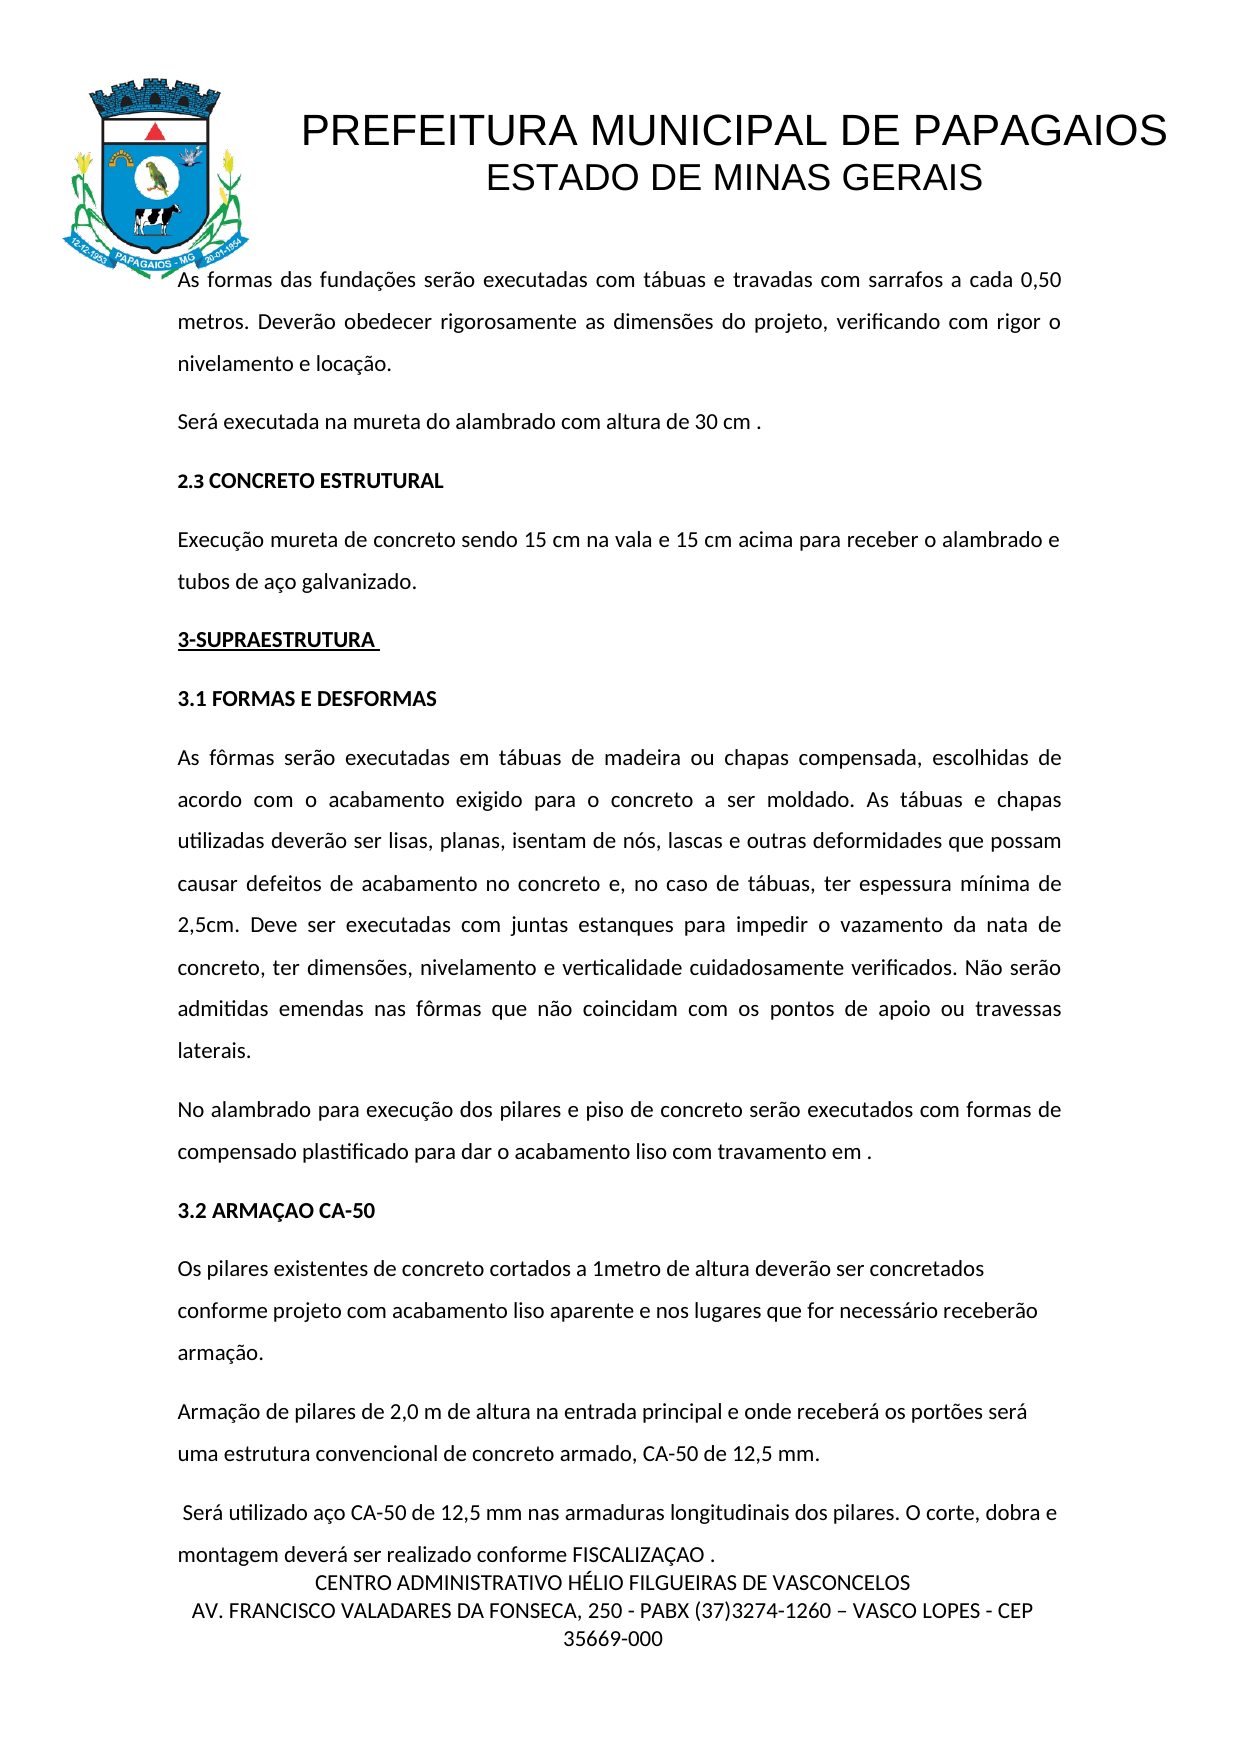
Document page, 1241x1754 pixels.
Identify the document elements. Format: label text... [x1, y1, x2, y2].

text No alambrado para execução dos pilares e piso de concreto serão executados com formas de compensado plastificado para dar o acabamento liso com travamento em . [177, 1095, 1063, 1165]
picture [206, 256, 214, 262]
text 3.2 ARMAÇAO CA-50 [177, 1196, 1063, 1224]
picture [180, 255, 194, 263]
picture [163, 261, 171, 267]
text Será utilizado aço CA-50 de 12,5 mm nas armaduras longitudinais dos pilares. O corte, dobra e montagem deverá ser realizado conforme FISCALIZAÇAO . [177, 1498, 1063, 1568]
text Execução mureta de concreto sendo 15 cm na vala e 15 cm acima para receber o alambrado e tubos de aço galvanizado. [177, 525, 1063, 595]
text Será executada na mureta do alambrado com altura de 30 cm . [177, 407, 1063, 436]
picture [61, 73, 251, 281]
text Armação de pilares de 2,0 m de altura na entrada principal e onde receberá os portões será uma estrutura convencional de concreto armado, CA-50 de 12,5 mm. [177, 1397, 1063, 1467]
text 3-SUPRAESTRUTURA [177, 625, 1063, 653]
text As fôrmas serão executadas em tábuas de madeira ou chapas compensada, escolhidas de acordo com o acabamento exigido para o concreto a ser moldado. As tábuas e chapas utilizadas deverão ser lisas, planas, isentam de nós, lascas e outras deformidades que possam causar defeitos de acabamento no concreto e, no caso de tábuas, ter espessura mínima de 2,5cm. Deve ser executadas com juntas estanques para impedir o vazamento da nata de concreto, ter dimensões, nivelamento e verticalidade cuidadosamente verificados. Não serão admitidas emendas nas fôrmas que não coincidam com os pontos de apoio ou travessas laterais. [177, 743, 1063, 1064]
picture [189, 260, 201, 265]
text 2.3 CONCRETO ESTRUTURAL [177, 466, 1063, 494]
picture [226, 240, 241, 250]
text 3.1 FORMAS E DESFORMAS [177, 684, 1063, 712]
text As formas das fundações serão executadas com tábuas e travadas com sarrafos a cada 0,50 metros. Deverão obedecer rigorosamente as dimensões do projeto, verificando com rigor o nivelamento e locação. [177, 265, 1063, 377]
